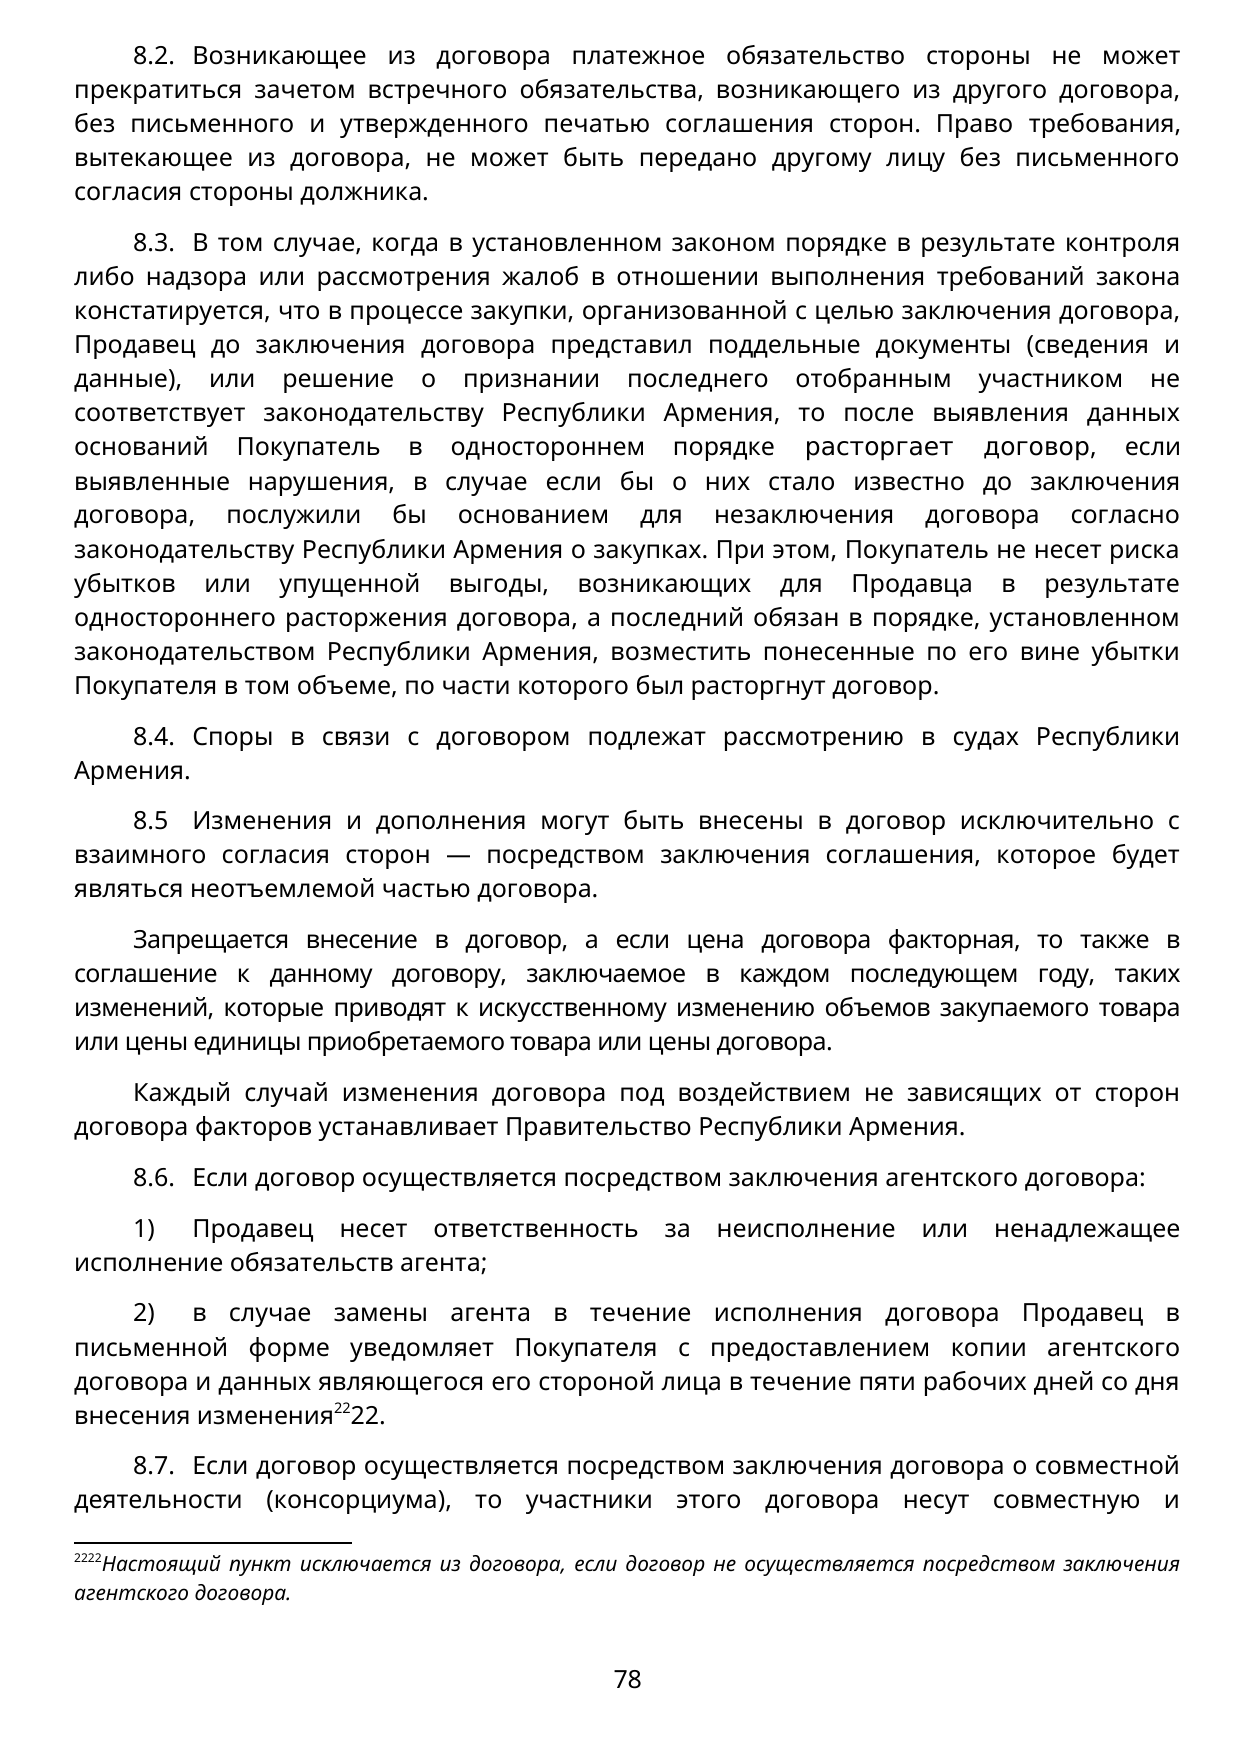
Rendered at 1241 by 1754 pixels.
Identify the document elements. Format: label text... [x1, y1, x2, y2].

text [74, 1448, 1181, 1516]
text 8.6. Если договор осуществляется посредством заключения агентского договора: [74, 1159, 1181, 1194]
text 2) в случае замены агента в течение исполнения договора Продавец в письменной форме уведомляет Покупателя с предоставлением копии агентского договора и данных являющегося его стороной лица в течение пяти рабочих дней со дня внесения изменения22. [74, 1295, 1181, 1431]
text 1) Продавец несет ответственность за неисполнение или ненадлежащее исполнение обязательств агента; [74, 1210, 1181, 1278]
text 8.3. В том случае, когда в установленном законом порядке в результате контроля либо надзора или рассмотрения жалоб в отношении выполнения требований закона констатируется, что в процессе закупки, организованной с целью заключения договора, Продавец до заключения договора представил поддельные документы (сведения и данные), или решение о признании последнего отобранным участником не соответствует законодательству Республики Армения, то после выявления данных оснований Покупатель в одностороннем порядке расторгает договор, если выявленные нарушения, в случае если бы о них стало известно до заключения договора, послужили бы основанием для незаключения договора согласно законодательству Республики Армения о закупках. При этом, Покупатель не несет риска убытков или упущенной выгоды, возникающих для Продавца в результате одностороннего расторжения договора, а последний обязан в порядке, установленном законодательством Республики Армения, возместить понесенные по его вине убытки Покупателя в том объеме, по части которого был расторгнут договор. [74, 225, 1181, 702]
text 8.5 Изменения и дополнения могут быть внесены в договор исключительно с взаимного согласия сторон — посредством заключения соглашения, которое будет являться неотъемлемой частью договора. [74, 803, 1181, 905]
text 8.4. Споры в связи с договором подлежат рассмотрению в судах Республики Армения. [74, 718, 1181, 786]
text Запрещается внесение в договор, а если цена договора факторная, то также в соглашение к данному договору, заключаемое в каждом последующем году, таких изменений, которые приводят к искусственному изменению объемов закупаемого товара или цены единицы приобретаемого товара или цены договора. [74, 922, 1181, 1058]
text Каждый случай изменения договора под воздействием не зависящих от сторон договора факторов устанавливает Правительство Республики Армения. [74, 1075, 1181, 1143]
text 8.2. Возникающее из договора платежное обязательство стороны не может прекратиться зачетом встречного обязательства, возникающего из другого договора, без письменного и утвержденного печатью соглашения сторон. Право требования, вытекающее из договора, не может быть передано другому лицу без письменного согласия стороны должника. [74, 37, 1181, 208]
